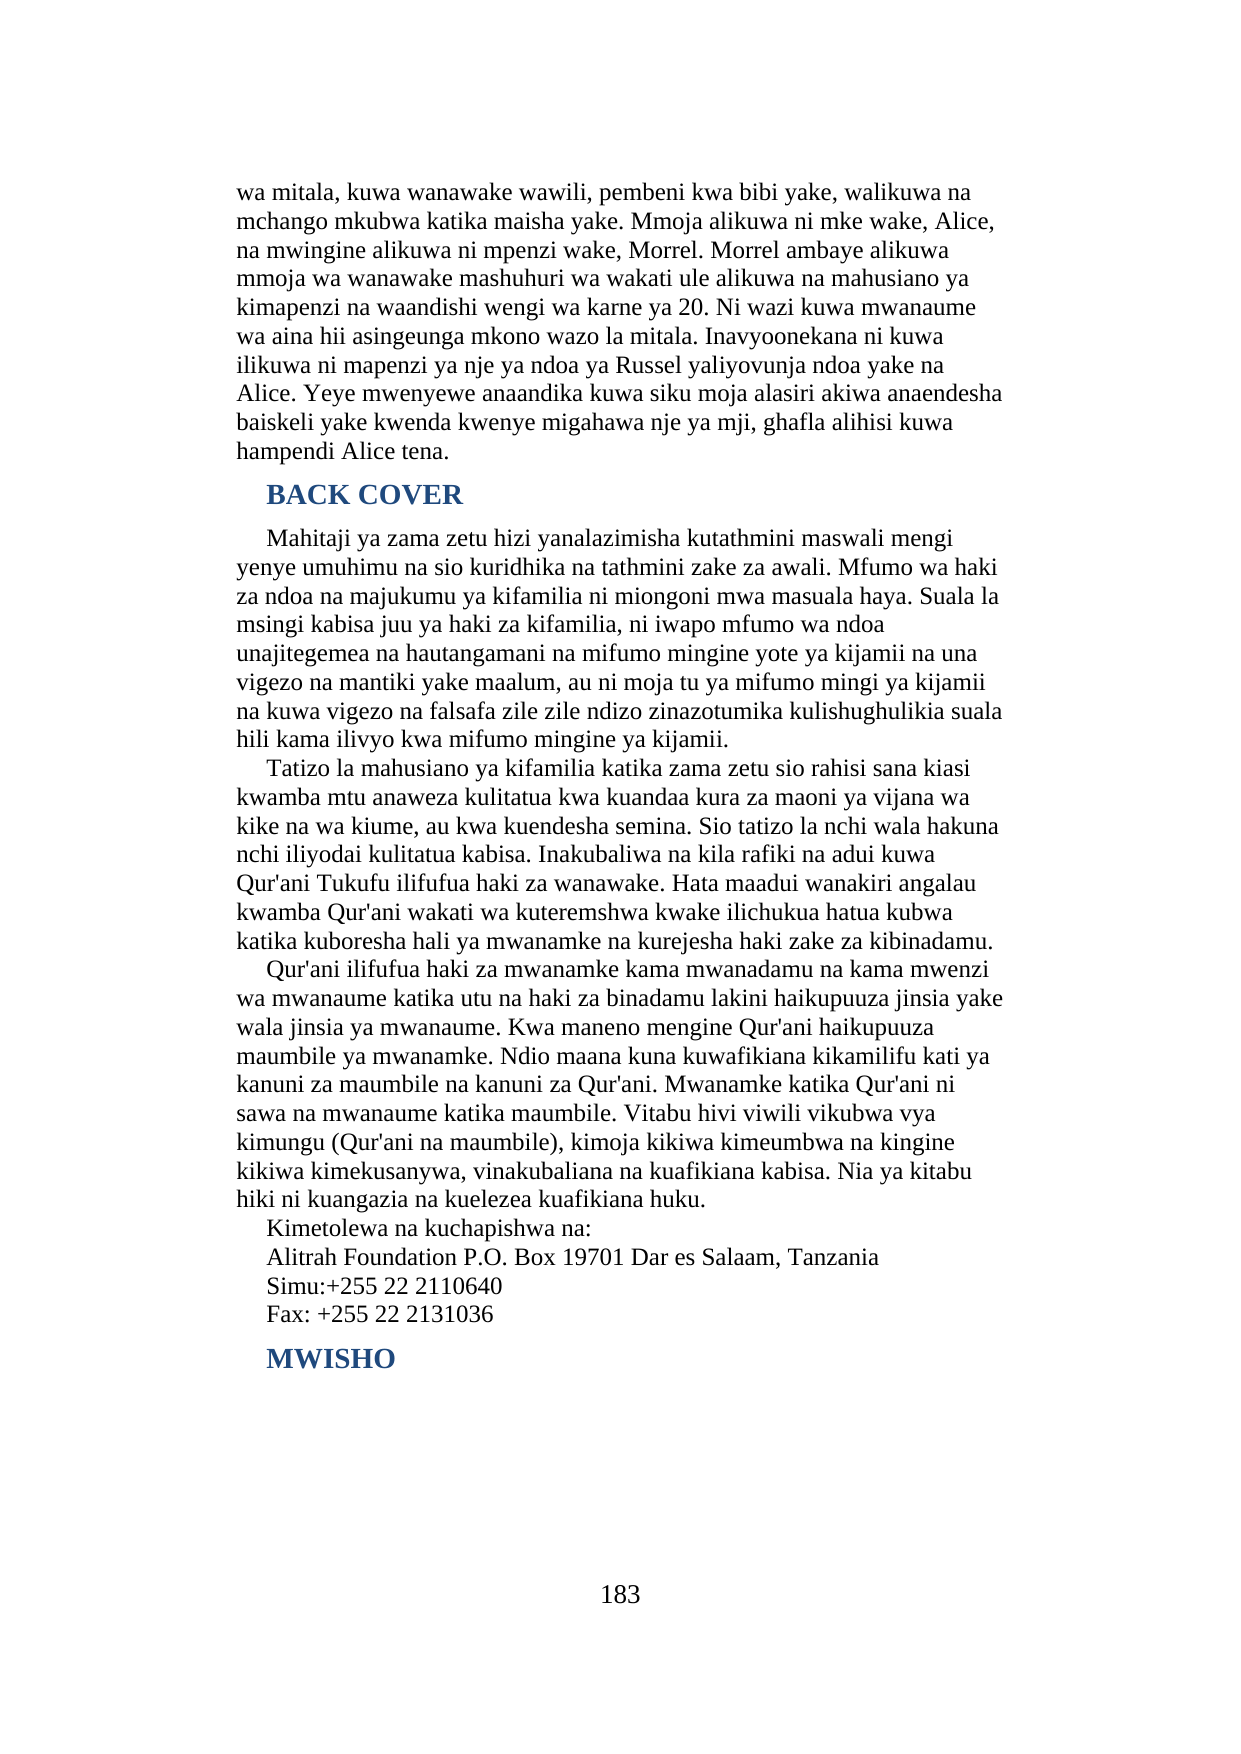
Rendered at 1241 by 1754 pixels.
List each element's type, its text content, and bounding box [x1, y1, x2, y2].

text Fax: +255 22 2131036 [236, 1299, 1004, 1328]
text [236, 177, 1004, 465]
subtitle MWISHO [236, 1341, 1004, 1374]
text Kimetolewa na kuchapishwa na: [236, 1213, 1004, 1242]
subtitle BACK COVER [236, 477, 1004, 511]
text Simu:+255 22 2110640 [236, 1271, 1004, 1299]
text Tatizo la mahusiano ya kifamilia katika zama zetu sio rahisi sana kiasi kwamba mtu anaweza kulitatua kwa kuandaa kura za maoni ya vijana wa kike na wa kiume, au kwa kuendesha semina. Sio tatizo la nchi wala hakuna nchi iliyodai kulitatua kabisa. Inakubaliwa na kila rafiki na adui kuwa Qur'ani Tukufu ilifufua haki za wanawake. Hata maadui wanakiri angalau kwamba Qur'ani wakati wa kuteremshwa kwake ilichukua hatua kubwa katika kuboresha hali ya mwanamke na kurejesha haki zake za kibinadamu. [236, 753, 1004, 954]
text Mahitaji ya zama zetu hizi yanalazimisha kutathmini maswali mengi yenye umuhimu na sio kuridhika na tathmini zake za awali. Mfumo wa haki za ndoa na majukumu ya kifamilia ni miongoni mwa masuala haya. Suala la msingi kabisa juu ya haki za kifamilia, ni iwapo mfumo wa ndoa unajitegemea na hautangamani na mifumo mingine yote ya kijamii na una vigezo na mantiki yake maalum, au ni moja tu ya mifumo mingi ya kijamii na kuwa vigezo na falsafa zile zile ndizo zinazotumika kulishughulikia suala hili kama ilivyo kwa mifumo mingine ya kijamii. [236, 523, 1004, 753]
text Alitrah Foundation P.O. Box 19701 Dar es Salaam, Tanzania [236, 1242, 1004, 1271]
text Qur'ani ilifufua haki za mwanamke kama mwanadamu na kama mwenzi wa mwanaume katika utu na haki za binadamu lakini haikupuuza jinsia yake wala jinsia ya mwanaume. Kwa maneno mengine Qur'ani haikupuuza maumbile ya mwanamke. Ndio maana kuna kuwafikiana kikamilifu kati ya kanuni za maumbile na kanuni za Qur'ani. Mwanamke katika Qur'ani ni sawa na mwanaume katika maumbile. Vitabu hivi viwili vikubwa vya kimungu (Qur'ani na maumbile), kimoja kikiwa kimeumbwa na kingine kikiwa kimekusanywa, vinakubaliana na kuafikiana kabisa. Nia ya kitabu hiki ni kuangazia na kuelezea kuafikiana huku. [236, 954, 1004, 1213]
